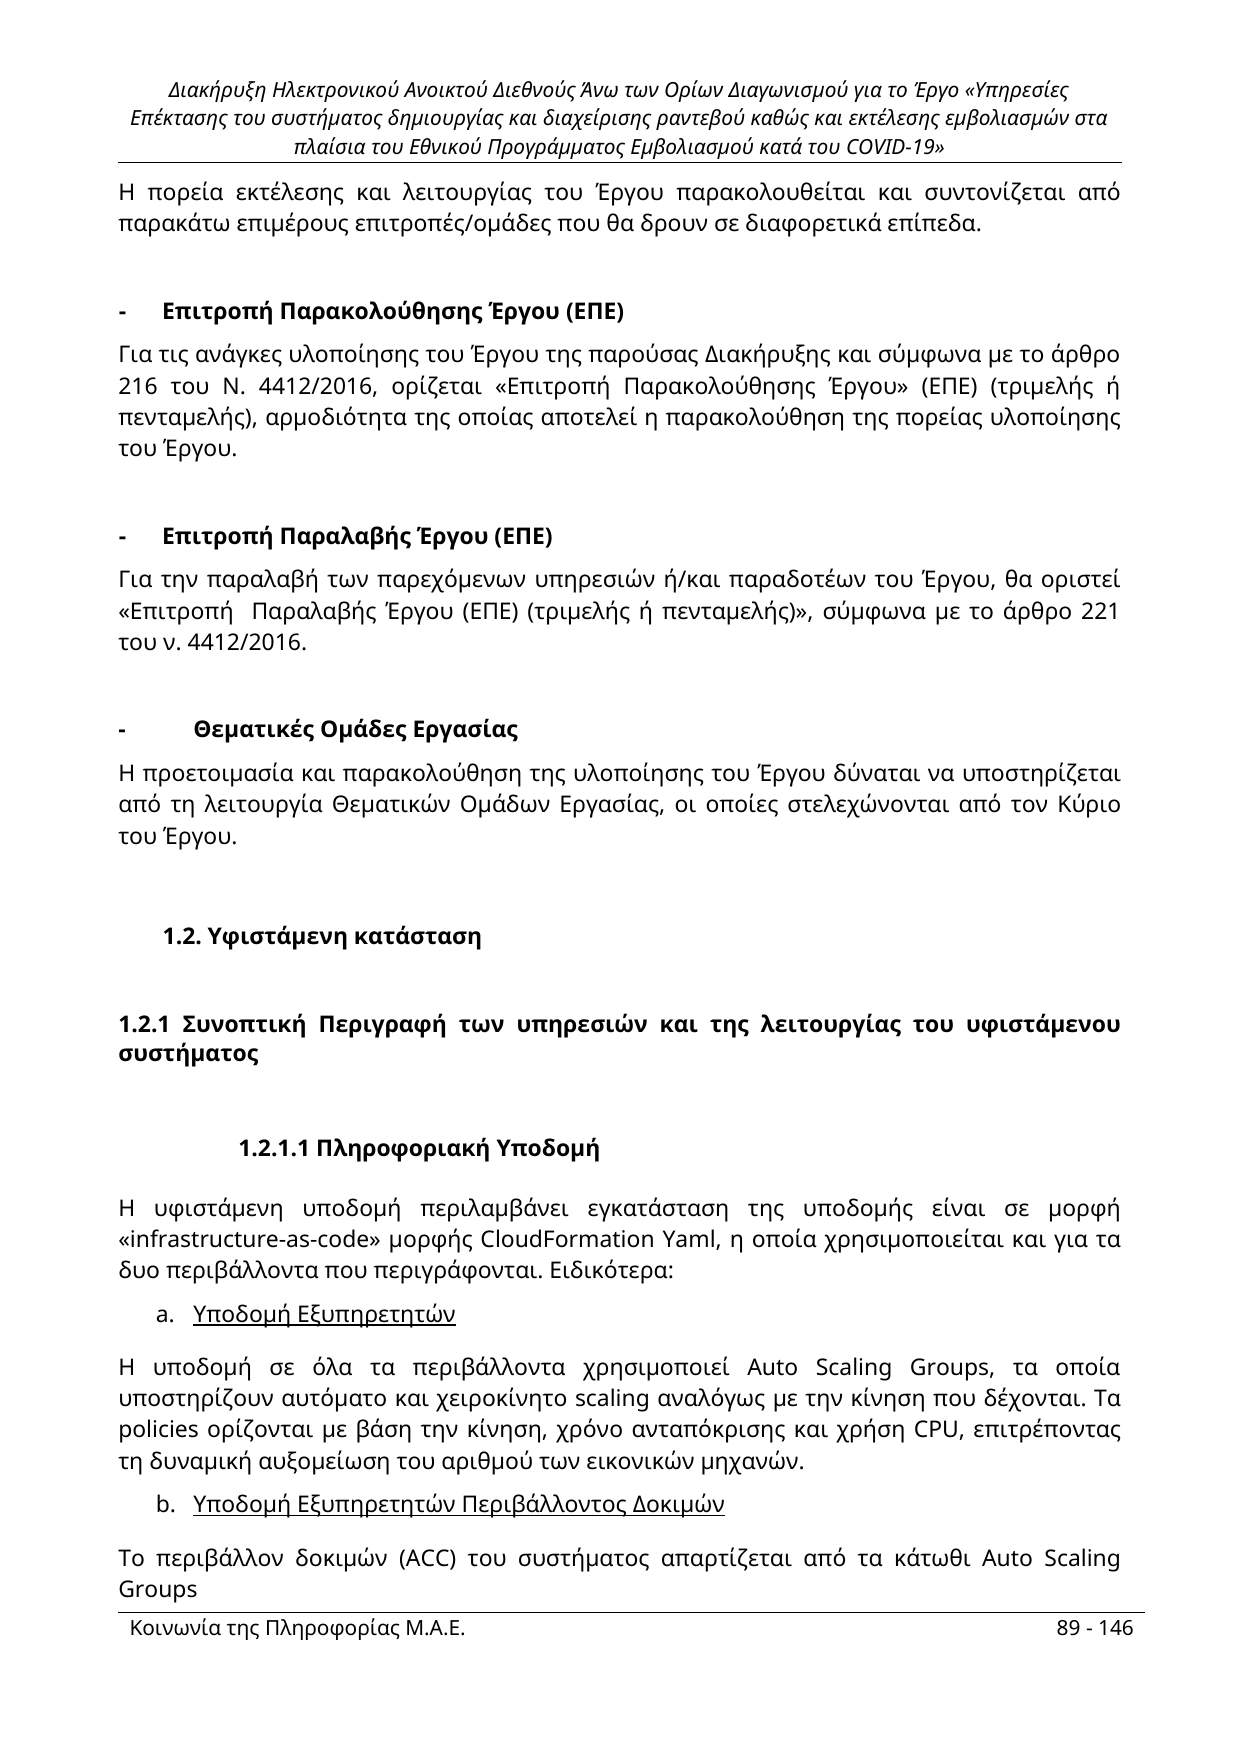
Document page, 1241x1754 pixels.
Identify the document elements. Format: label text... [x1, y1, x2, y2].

text Η υποδομή σε όλα τα περιβάλλοντα χρησιμοποιεί Auto Scaling Groups, τα οποία υποστηρίζουν αυτόματο και χειροκίνητο scaling αναλόγως με την κίνηση που δέχονται. Τα policies ορίζονται με βάση την κίνηση, χρόνο ανταπόκρισης και χρήση CPU, επιτρέποντας τη δυναμική αυξομείωση του αριθμού των εικονικών μηχανών. [118, 1351, 1122, 1476]
list Επιτροπή Παρακολούθησης Έργου (ΕΠΕ) [118, 295, 1122, 326]
subtitle Υφιστάμενη κατάσταση [162, 920, 1122, 951]
text Το περιβάλλον δοκιμών (ACC) του συστήματος απαρτίζεται από τα κάτωθι Auto Scaling Groups [118, 1542, 1122, 1604]
subtitle Υποδομή Εξυπηρετητών Περιβάλλοντος Δοκιμών [156, 1488, 1122, 1520]
text - Θεματικές Ομάδες Εργασίας [118, 713, 1122, 745]
text Για την παραλαβή των παρεχόμενων υπηρεσιών ή/και παραδοτέων του Έργου, θα οριστεί «Επιτροπή Παραλαβής Έργου (ΕΠΕ) (τριμελής ή πενταμελής)», σύμφωνα με το άρθρο 221 του ν. 4412/2016. [118, 563, 1122, 657]
text Η υφιστάμενη υποδομή περιλαμβάνει εγκατάσταση της υποδομής είναι σε μορφή «infrastructure-as-code» μορφής CloudFormation Yaml, η οποία χρησιμοποιείται και για τα δυο περιβάλλοντα που περιγράφονται. Ειδικότερα: [118, 1192, 1122, 1285]
subtitle Υποδομή Εξυπηρετητών [156, 1298, 1122, 1329]
text 1.2.1 Συνοπτική Περιγραφή των υπηρεσιών και της λειτουργίας του υφιστάμενου συστήματος [118, 1009, 1122, 1068]
text Για τις ανάγκες υλοποίησης του Έργου της παρούσας Διακήρυξης και σύμφωνα με το άρθρο 216 του Ν. 4412/2016, ορίζεται «Επιτροπή Παρακολούθησης Έργου» (ΕΠΕ) (τριμελής ή πενταμελής), αρμοδιότητα της οποίας αποτελεί η παρακολούθηση της πορείας υλοποίησης του Έργου. [118, 338, 1122, 463]
subtitle 1.2.1.1 Πληροφοριακή Υποδομή [238, 1132, 1122, 1163]
list Επιτροπή Παραλαβής Έργου (ΕΠΕ) [118, 520, 1122, 551]
text Η πορεία εκτέλεσης και λειτουργίας του Έργου παρακολουθείται και συντονίζεται από παρακάτω επιμέρους επιτροπές/ομάδες που θα δρουν σε διαφορετικά επίπεδα. [118, 176, 1122, 238]
text Η προετοιμασία και παρακολούθηση της υλοποίησης του Έργου δύναται να υποστηρίζεται από τη λειτουργία Θεματικών Ομάδων Εργασίας, οι οποίες στελεχώνονται από τον Κύριο του Έργου. [118, 757, 1122, 851]
